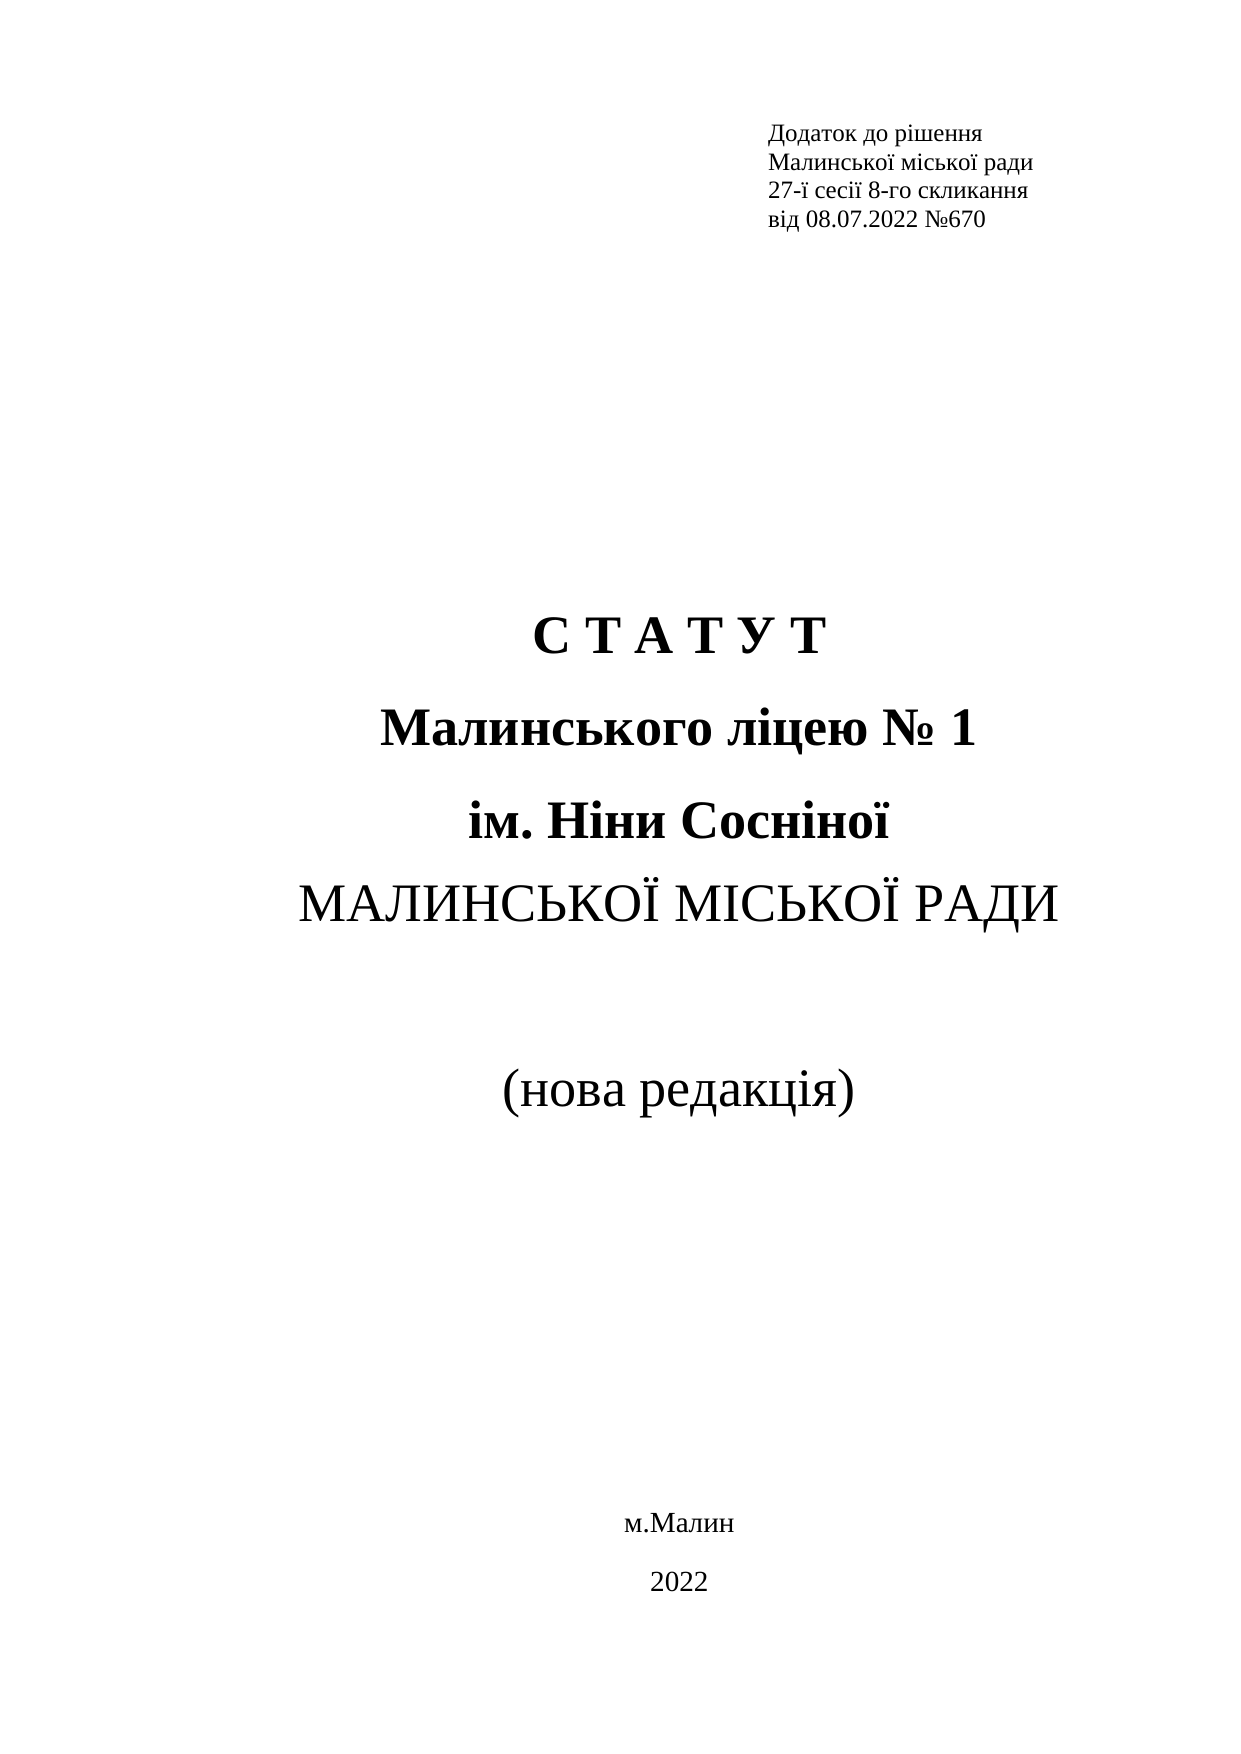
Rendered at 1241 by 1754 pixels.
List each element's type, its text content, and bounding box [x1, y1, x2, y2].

text ім. Ніни Сосніної [177, 787, 1181, 850]
text м.Малин [177, 1505, 1181, 1538]
text С Т А Т У Т [177, 603, 1181, 665]
text Додаток до рішення [768, 118, 1190, 147]
text 27-ї сесії 8-го скликання [768, 176, 1190, 204]
text МАЛИНСЬКОЇ МІСЬКОЇ РАДИ [177, 871, 1181, 934]
text Малинської міської ради [768, 147, 1190, 176]
text Малинського ліцею № 1 [177, 695, 1181, 757]
text від 08.07.2022 №670 [768, 204, 1190, 233]
text 2022 [177, 1564, 1181, 1598]
text (нова редакція) [177, 1056, 1181, 1118]
